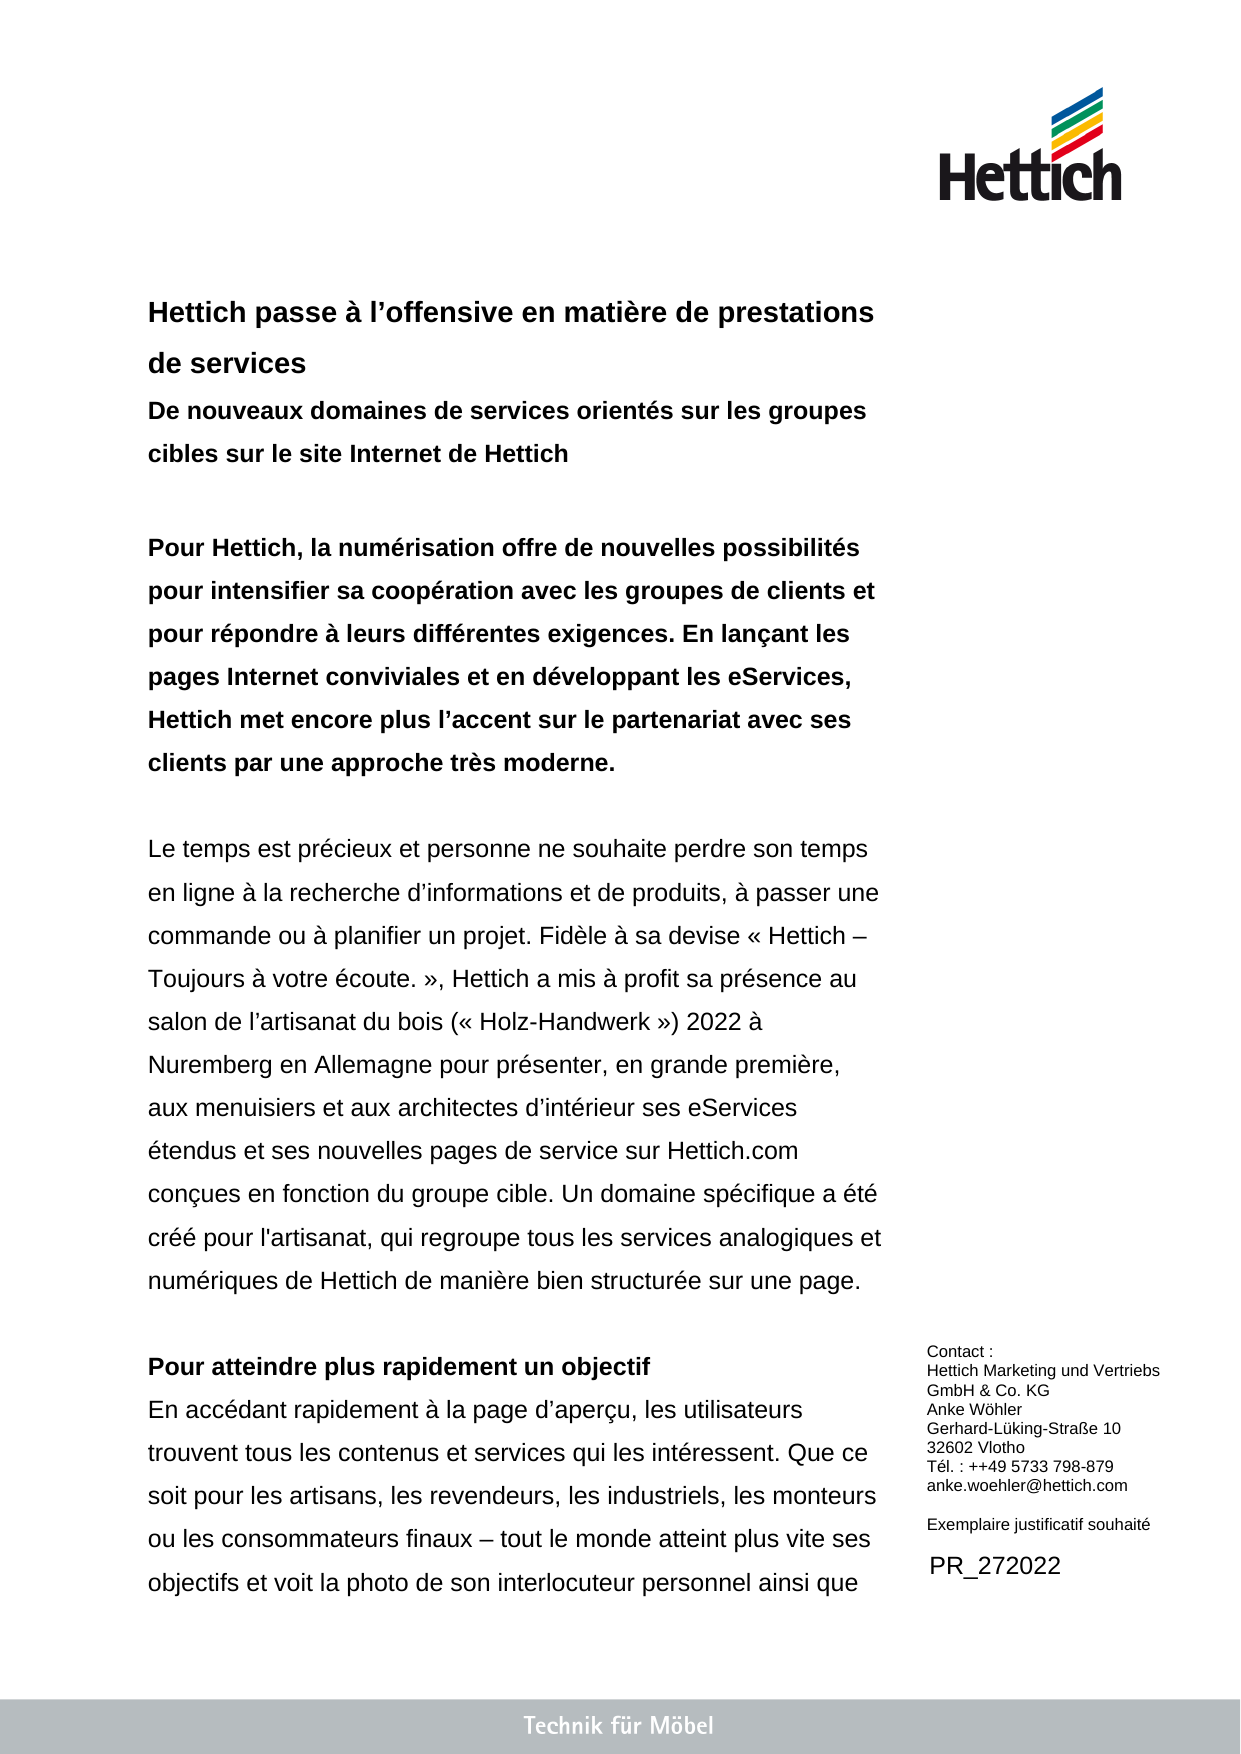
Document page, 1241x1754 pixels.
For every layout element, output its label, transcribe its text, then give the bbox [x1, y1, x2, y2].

picture [0, 6, 1241, 263]
text Le temps est précieux et personne ne souhaite perdre son temps en ligne à la recherche d’informations et de produits, à passer une commande ou à planifier un projet. Fidèle à sa devise « Hettich – Toujours à votre écoute. », Hettich a mis à profit sa présence au salon de l’artisanat du bois (« Holz-Handwerk ») 2022 à Nuremberg en Allemagne pour présenter, en grande première, aux menuisiers et aux architectes d’intérieur ses eServices étendus et ses nouvelles pages de service sur Hettich.com conçues en fonction du groupe cible. Un domaine spécifique a été créé pour l'artisanat, qui regroupe tous les services analogiques et numériques de Hettich de manière bien structurée sur une page. [148, 834, 886, 1294]
text Pour atteindre plus rapidement un objectif [148, 1352, 886, 1381]
text De nouveaux domaines de services orientés sur les groupes cibles sur le site Internet de Hettich [148, 396, 886, 468]
picture [0, 1636, 1241, 1754]
text Hettich passe à l’offensive en matière de prestations de services [148, 295, 886, 379]
text Pour Hettich, la numérisation offre de nouvelles possibilités pour intensifier sa coopération avec les groupes de clients et pour répondre à leurs différentes exigences. En lançant les pages Internet conviviales et en développant les eServices, Hettich met encore plus l’accent sur le partenariat avec ses clients par une approche très moderne. [148, 532, 886, 777]
